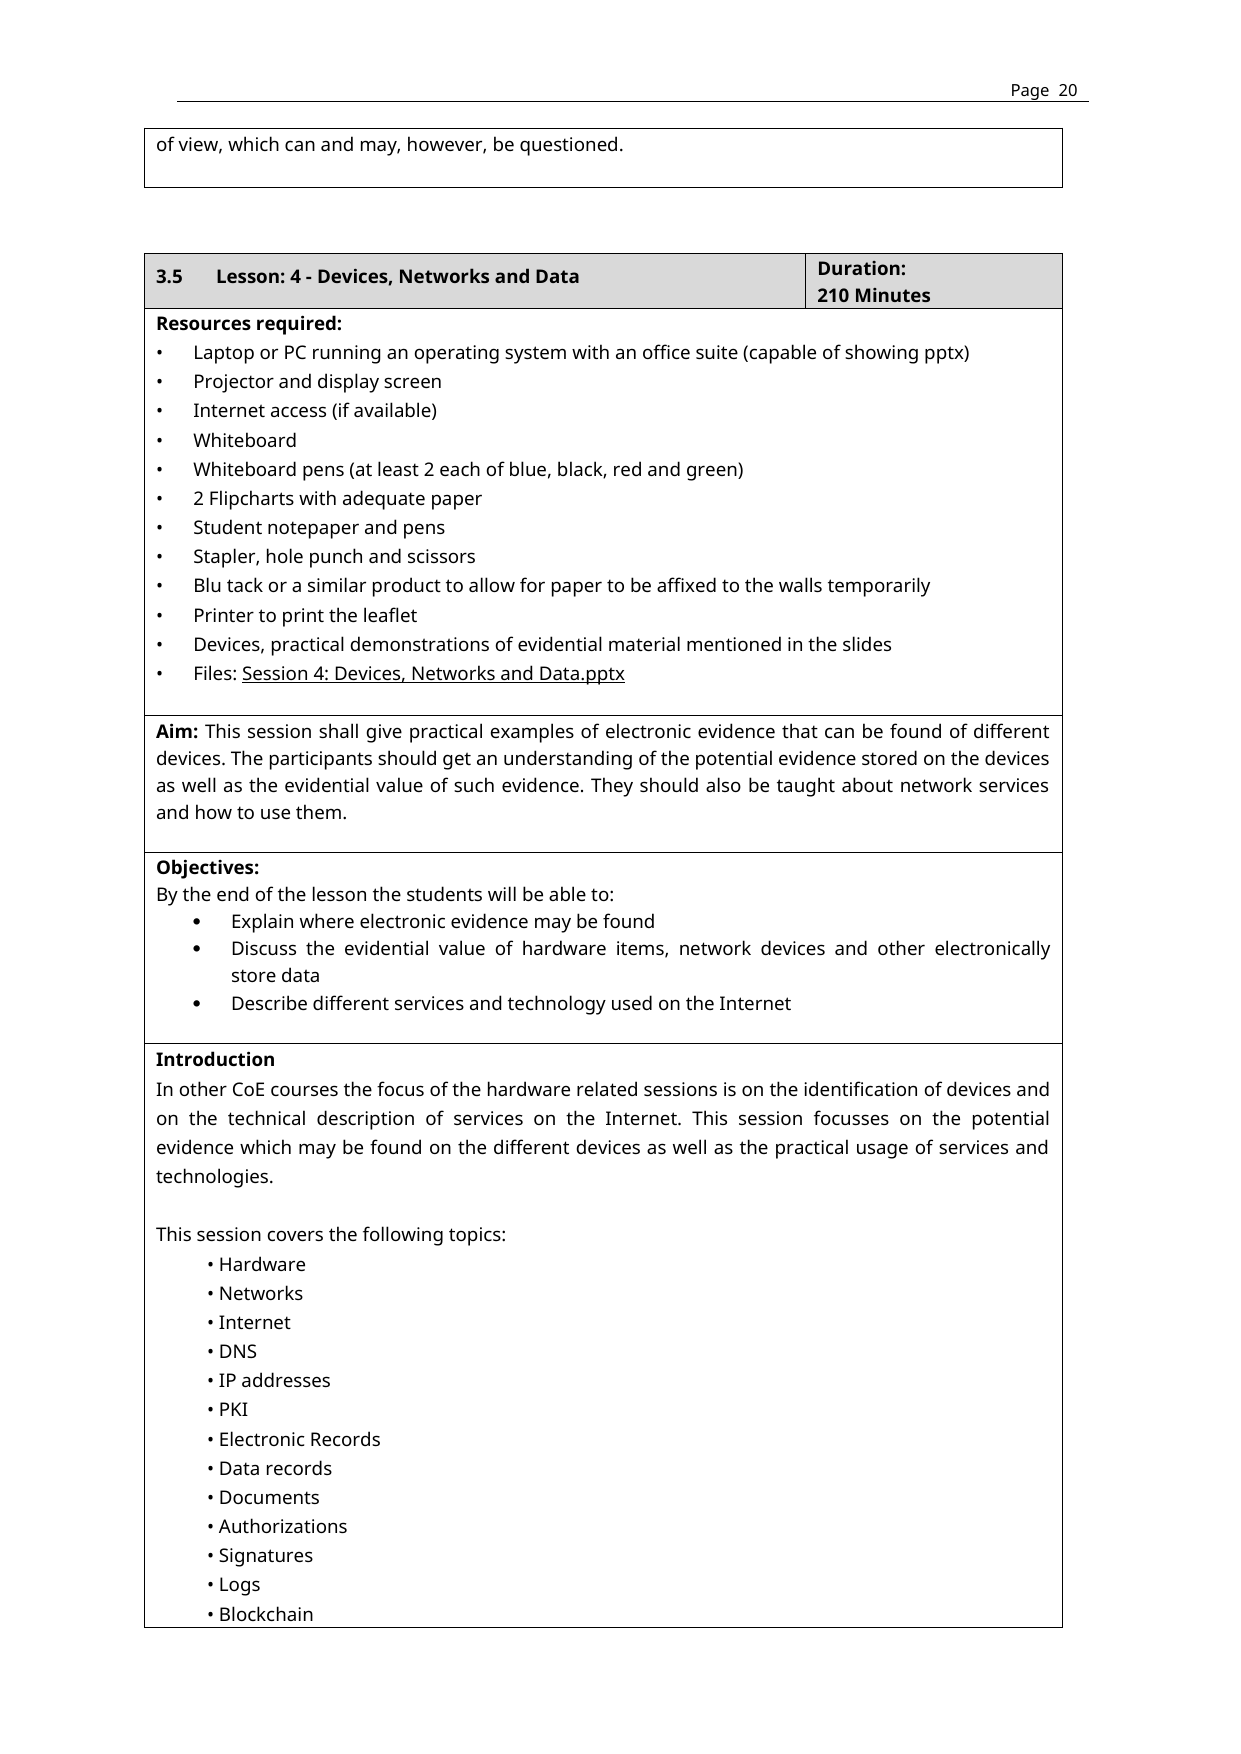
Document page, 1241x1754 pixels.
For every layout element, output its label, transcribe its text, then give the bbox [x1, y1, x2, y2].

table_cell Objectives: By the end of the lesson the students will be able to: Explain where electronic evidence may be found Discuss the evidential value of hardware items, network devices and other electronically store data Describe different services and technology used on the Internet [145, 853, 1062, 1042]
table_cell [145, 1044, 1062, 1627]
table_cell Resources required: Laptop or PC running an operating system with an office suite (capable of showing pptx) Projector and display screen Internet access (if available) Whiteboard Whiteboard pens (at least 2 each of blue, black, red and green) 2 Flipcharts with adequate paper Student notepaper and pens Stapler, hole punch and scissors Blu tack or a similar product to allow for paper to be affixed to the walls temporarily Printer to print the leaflet Devices, practical demonstrations of evidential material mentioned in the slides Files: Session 4: Devices, Networks and Data.pptx [145, 309, 1062, 715]
table_cell Aim: This session shall give practical examples of electronic evidence that can be found of different devices. The participants should get an understanding of the potential evidence stored on the devices as well as the evidential value of such evidence. They should also be taught about network services and how to use them. [145, 716, 1062, 852]
table_header Lesson: 4 - Devices, Networks and Data [145, 254, 805, 308]
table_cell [145, 129, 1062, 187]
table_header Duration: 210 Minutes [806, 254, 1062, 308]
